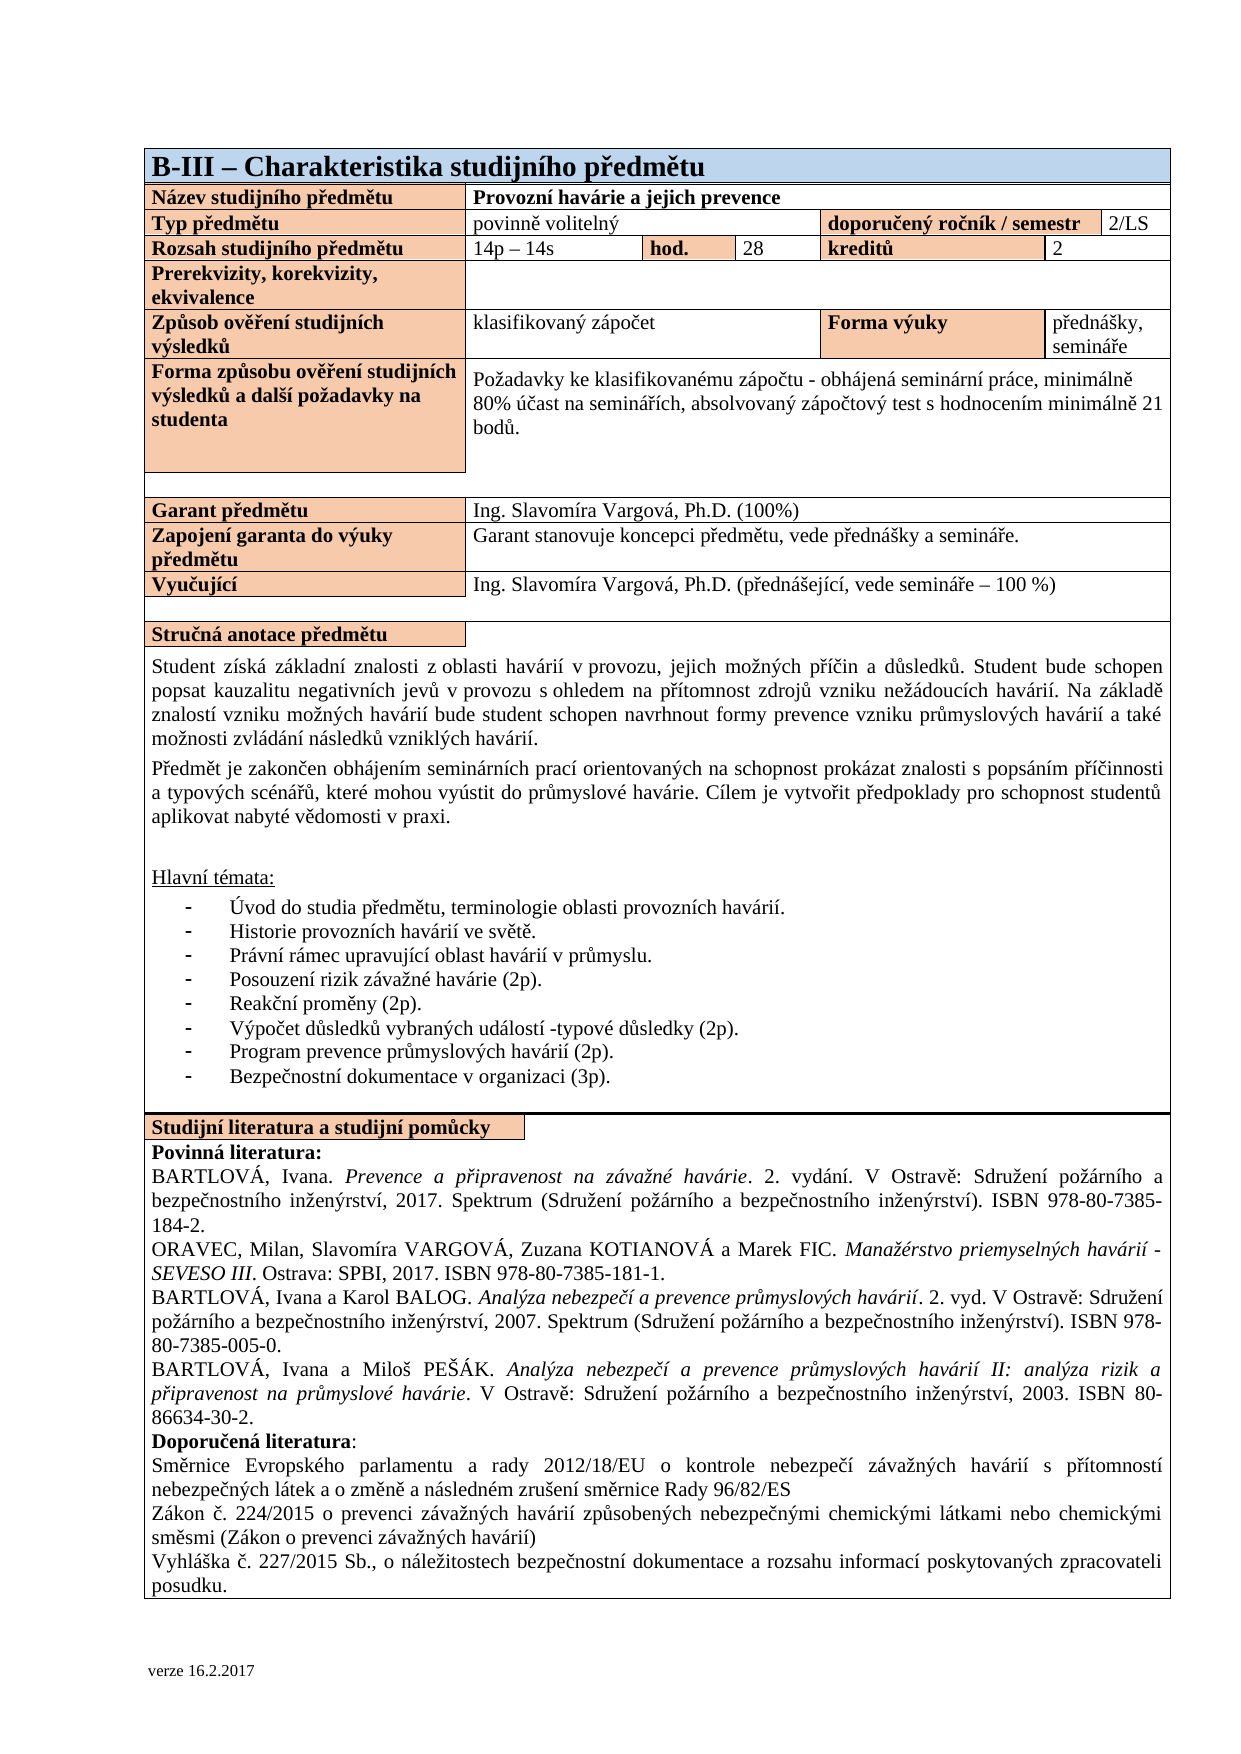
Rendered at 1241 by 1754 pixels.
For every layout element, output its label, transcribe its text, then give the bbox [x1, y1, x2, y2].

table_cell Požadavky ke klasifikovanému zápočtu - obhájená seminární práce, minimálně 80% účast na seminářích, absolvovaný zápočtový test s hodnocením minimálně 21 bodů. [466, 359, 1170, 472]
table_cell Ing. Slavomíra Vargová, Ph.D. (100%) [466, 498, 1170, 522]
table_cell Forma výuky [821, 310, 1044, 358]
table_cell 2 [1046, 236, 1170, 259]
table_cell Typ předmětu [145, 210, 465, 234]
table_cell [145, 472, 1170, 497]
table_cell [525, 1115, 1170, 1139]
table_cell Prerekvizity, korekvizity, ekvivalence [145, 261, 465, 309]
table_cell Forma způsobu ověření studijních výsledků a další požadavky na studenta [145, 359, 465, 472]
table_cell Stručná anotace předmětu [145, 622, 465, 646]
table_cell Rozsah studijního předmětu [145, 236, 465, 259]
table_cell Garant stanovuje koncepci předmětu, vede přednášky a semináře. [466, 523, 1170, 571]
table_cell 2/LS [1102, 210, 1170, 234]
table_cell Studijní literatura a studijní pomůcky [145, 1115, 524, 1139]
table_cell Garant předmětu [145, 498, 465, 522]
table_header B-III – Charakteristika studijního předmětu [145, 149, 1170, 182]
table_cell [466, 622, 1170, 646]
table_cell Provozní havárie a jejich prevence [466, 185, 1170, 209]
table_cell 14p – 14s [466, 236, 642, 259]
table_cell Vyučující [145, 572, 465, 596]
table_cell hod. [643, 236, 735, 259]
table_cell Zapojení garanta do výuky předmětu [145, 523, 465, 571]
table_cell 28 [736, 236, 820, 259]
table_cell [466, 261, 1170, 309]
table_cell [145, 1139, 1170, 1597]
table_cell přednášky, semináře [1046, 310, 1170, 358]
table_cell Ing. Slavomíra Vargová, Ph.D. (přednášející, vede semináře – 100 %) [466, 572, 1170, 596]
table_cell Student získá základní znalosti z oblasti havárií v provozu, jejich možných příčin a důsledků. Student bude schopen popsat kauzalitu negativních jevů v provozu s ohledem na přítomnost zdrojů vzniku nežádoucích havárií. Na základě znalostí vzniku možných havárií bude student schopen navrhnout formy prevence vzniku průmyslových havárií a také možnosti zvládání následků vzniklých havárií. Předmět je zakončen obhájením seminárních prací orientovaných na schopnost prokázat znalosti s popsáním příčinnosti a typových scénářů, které mohou vyústit do průmyslové havárie. Cílem je vytvořit předpoklady pro schopnost studentů aplikovat nabyté vědomosti v praxi. Hlavní témata: Úvod do studia předmětu, terminologie oblasti provozních havárií. Historie provozních havárií ve světě. Právní rámec upravující oblast havárií v průmyslu. Posouzení rizik závažné havárie (2p). Reakční proměny (2p). Výpočet důsledků vybraných událostí -typové důsledky (2p). Program prevence průmyslových havárií (2p). Bezpečnostní dokumentace v organizaci (3p). [145, 646, 1170, 1112]
table_cell [145, 596, 1170, 621]
table_cell povinně volitelný [466, 210, 820, 234]
table_cell Způsob ověření studijních výsledků [145, 310, 465, 358]
table_cell kreditů [821, 236, 1044, 259]
table_cell klasifikovaný zápočet [466, 310, 820, 358]
table_cell doporučený ročník / semestr [821, 210, 1101, 234]
table_cell Název studijního předmětu [145, 185, 465, 209]
